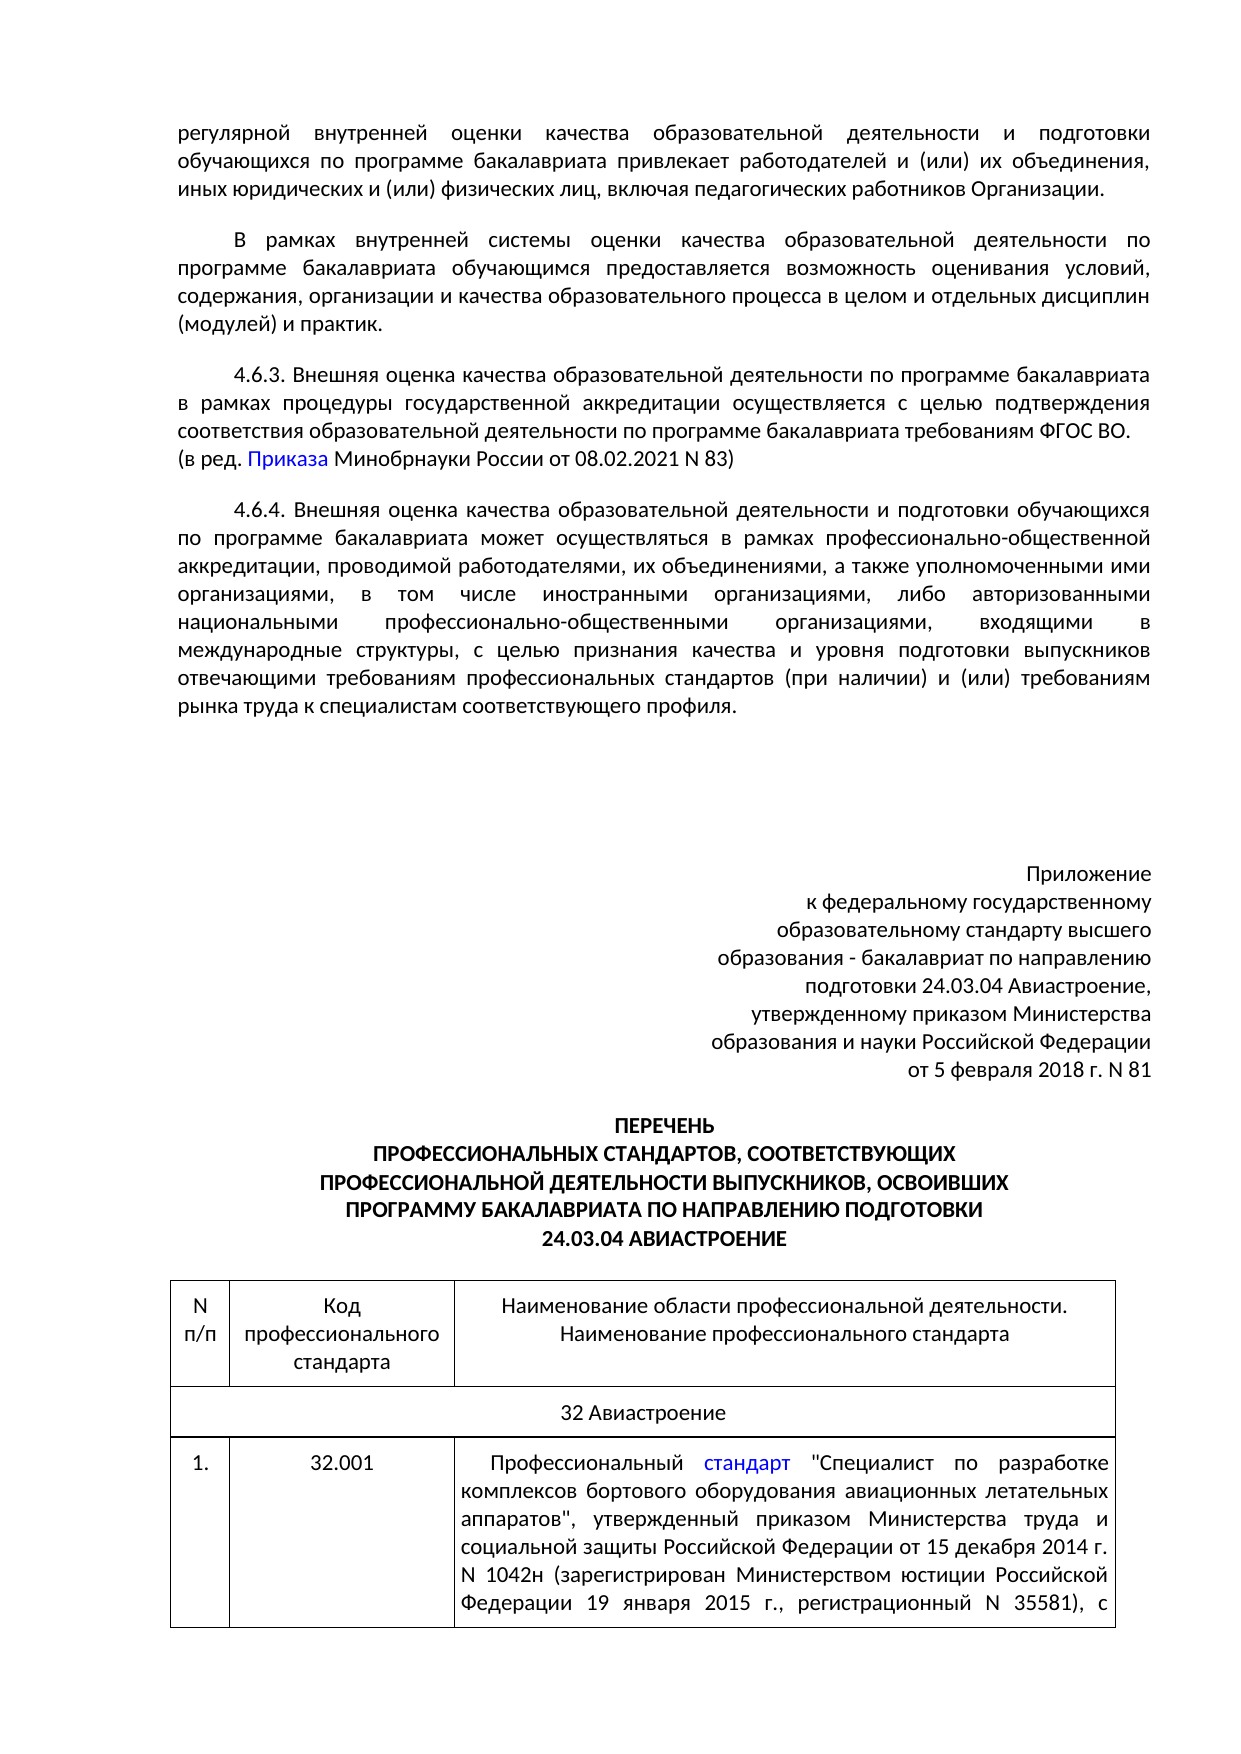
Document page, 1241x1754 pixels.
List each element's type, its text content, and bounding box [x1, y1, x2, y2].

text Приложение [177, 859, 1152, 887]
table_cell 1. [171, 1438, 229, 1627]
text подготовки 24.03.04 Авиастроение, [177, 971, 1152, 999]
title ПРОФЕССИОНАЛЬНЫХ СТАНДАРТОВ, СООТВЕТСТВУЮЩИХ [177, 1139, 1152, 1168]
table_cell 32 Авиастроение [171, 1387, 1115, 1436]
text от 5 февраля 2018 г. N 81 [177, 1056, 1152, 1083]
text В рамках внутренней системы оценки качества образовательной деятельности по программе бакалавриата обучающимся предоставляется возможность оценивания условий, содержания, организации и качества образовательного процесса в целом и отдельных дисциплин (модулей) и практик. [177, 225, 1152, 337]
title ПРОГРАММУ БАКАЛАВРИАТА ПО НАПРАВЛЕНИЮ ПОДГОТОВКИ [177, 1196, 1152, 1224]
text 4.6.4. Внешняя оценка качества образовательной деятельности и подготовки обучающихся по программе бакалавриата может осуществляться в рамках профессионально-общественной аккредитации, проводимой работодателями, их объединениями, а также уполномоченными ими организациями, в том числе иностранными организациями, либо авторизованными национальными профессионально-общественными организациями, входящими в международные структуры, с целью признания качества и уровня подготовки выпускников отвечающими требованиям профессиональных стандартов (при наличии) и (или) требованиям рынка труда к специалистам соответствующего профиля. [177, 495, 1152, 719]
table_cell 32.001 [230, 1438, 454, 1627]
title ПЕРЕЧЕНЬ [177, 1112, 1152, 1139]
table_header N п/п [171, 1281, 229, 1386]
table_header Код профессионального стандарта [230, 1281, 454, 1386]
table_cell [455, 1438, 1115, 1627]
text к федеральному государственному [177, 887, 1152, 915]
text образования - бакалавриат по направлению [177, 943, 1152, 971]
title ПРОФЕССИОНАЛЬНОЙ ДЕЯТЕЛЬНОСТИ ВЫПУСКНИКОВ, ОСВОИВШИХ [177, 1168, 1152, 1196]
text образовательному стандарту высшего [177, 915, 1152, 943]
text 4.6.3. Внешняя оценка качества образовательной деятельности по программе бакалавриата в рамках процедуры государственной аккредитации осуществляется с целью подтверждения соответствия образовательной деятельности по программе бакалавриата требованиям ФГОС ВО. [177, 360, 1152, 444]
text утвержденному приказом Министерства [177, 999, 1152, 1027]
table_header Наименование области профессиональной деятельности. Наименование профессионального стандарта [455, 1281, 1115, 1386]
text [177, 118, 1152, 202]
text (в ред. Приказа Минобрнауки России от 08.02.2021 N 83) [177, 444, 1152, 472]
text образования и науки Российской Федерации [177, 1027, 1152, 1056]
title 24.03.04 АВИАСТРОЕНИЕ [177, 1224, 1152, 1252]
